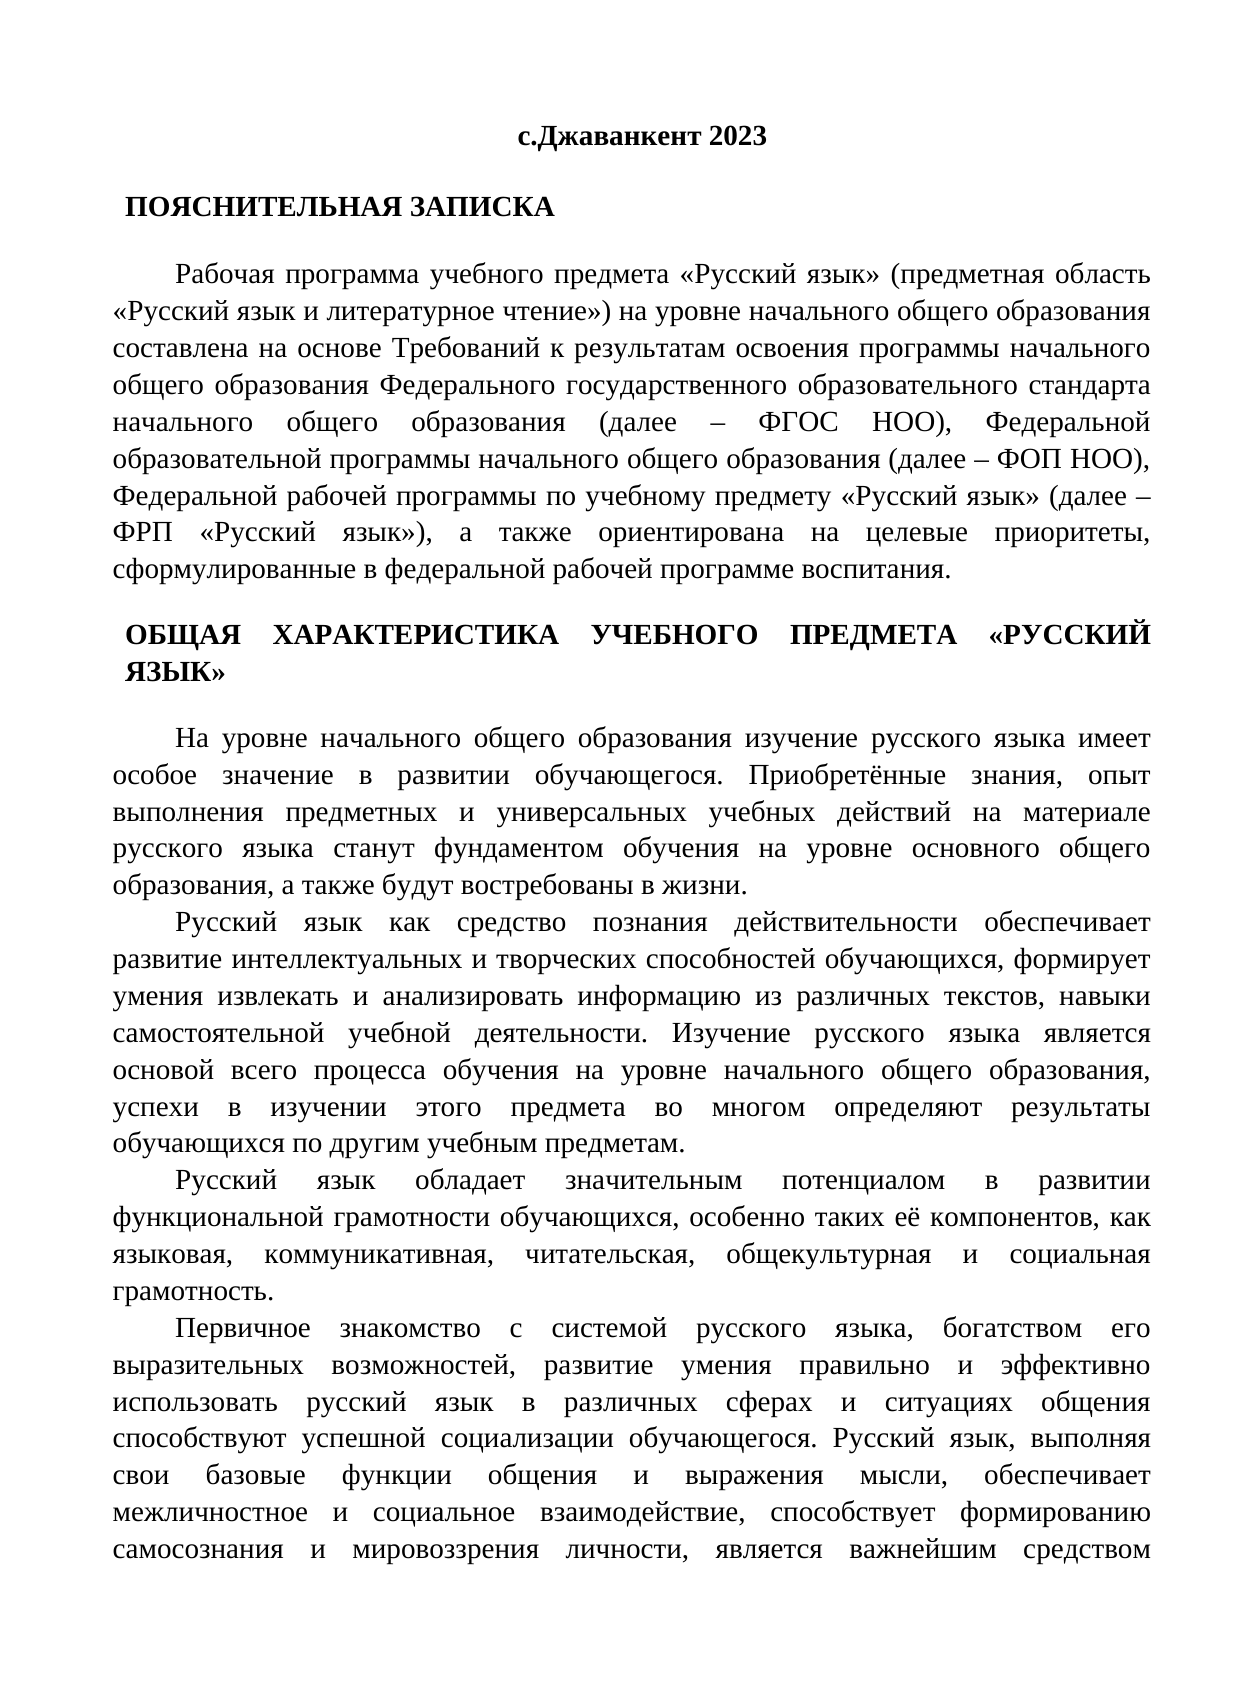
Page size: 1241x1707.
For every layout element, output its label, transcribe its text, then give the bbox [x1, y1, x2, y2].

text Рабочая программа учебного предмета «Русский язык» (предметная область «Русский язык и литературное чтение») на уровне начального общего образования составлена на основе Требований к результатам освоения программы начального общего образования Федерального государственного образовательного стандарта начального общего образования (далее – ФГОС НОО), Федеральной образовательной программы начального общего образования (далее – ФОП НОО), Федеральной рабочей программы по учебному предмету «Русский язык» (далее – ФРП «Русский язык»), а также ориентирована на целевые приоритеты, сформулированные в федеральной рабочей программе воспитания. [112, 256, 1152, 585]
text ​ с.Джаванкент ‌2023‌​ [125, 118, 1152, 152]
text ПОЯСНИТЕЛЬНАЯ ЗАПИСКА [125, 189, 1152, 222]
text Русский язык обладает значительным потенциалом в развитии функциональной грамотности обучающихся, особенно таких её компонентов, как языковая, коммуникативная, читательская, общекультурная и социальная грамотность. [112, 1162, 1152, 1307]
text ОБЩАЯ ХАРАКТЕРИСТИКА УЧЕБНОГО ПРЕДМЕТА «РУССКИЙ ЯЗЫК» [125, 617, 1152, 688]
text Русский язык как средство познания действительности обеспечивает развитие интеллектуальных и творческих способностей обучающихся, формирует умения извлекать и анализировать информацию из различных текстов, навыки самостоятельной учебной деятельности. Изучение русского языка является основой всего процесса обучения на уровне начального общего образования, успехи в изучении этого предмета во многом определяют результаты обучающихся по другим учебным предметам. [112, 904, 1152, 1159]
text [112, 1310, 1152, 1565]
text На уровне начального общего образования изучение русского языка имеет особое значение в развитии обучающегося. Приобретённые знания, опыт выполнения предметных и универсальных учебных действий на материале русского языка станут фундаментом обучения на уровне основного общего образования, а также будут востребованы в жизни. [112, 720, 1152, 901]
